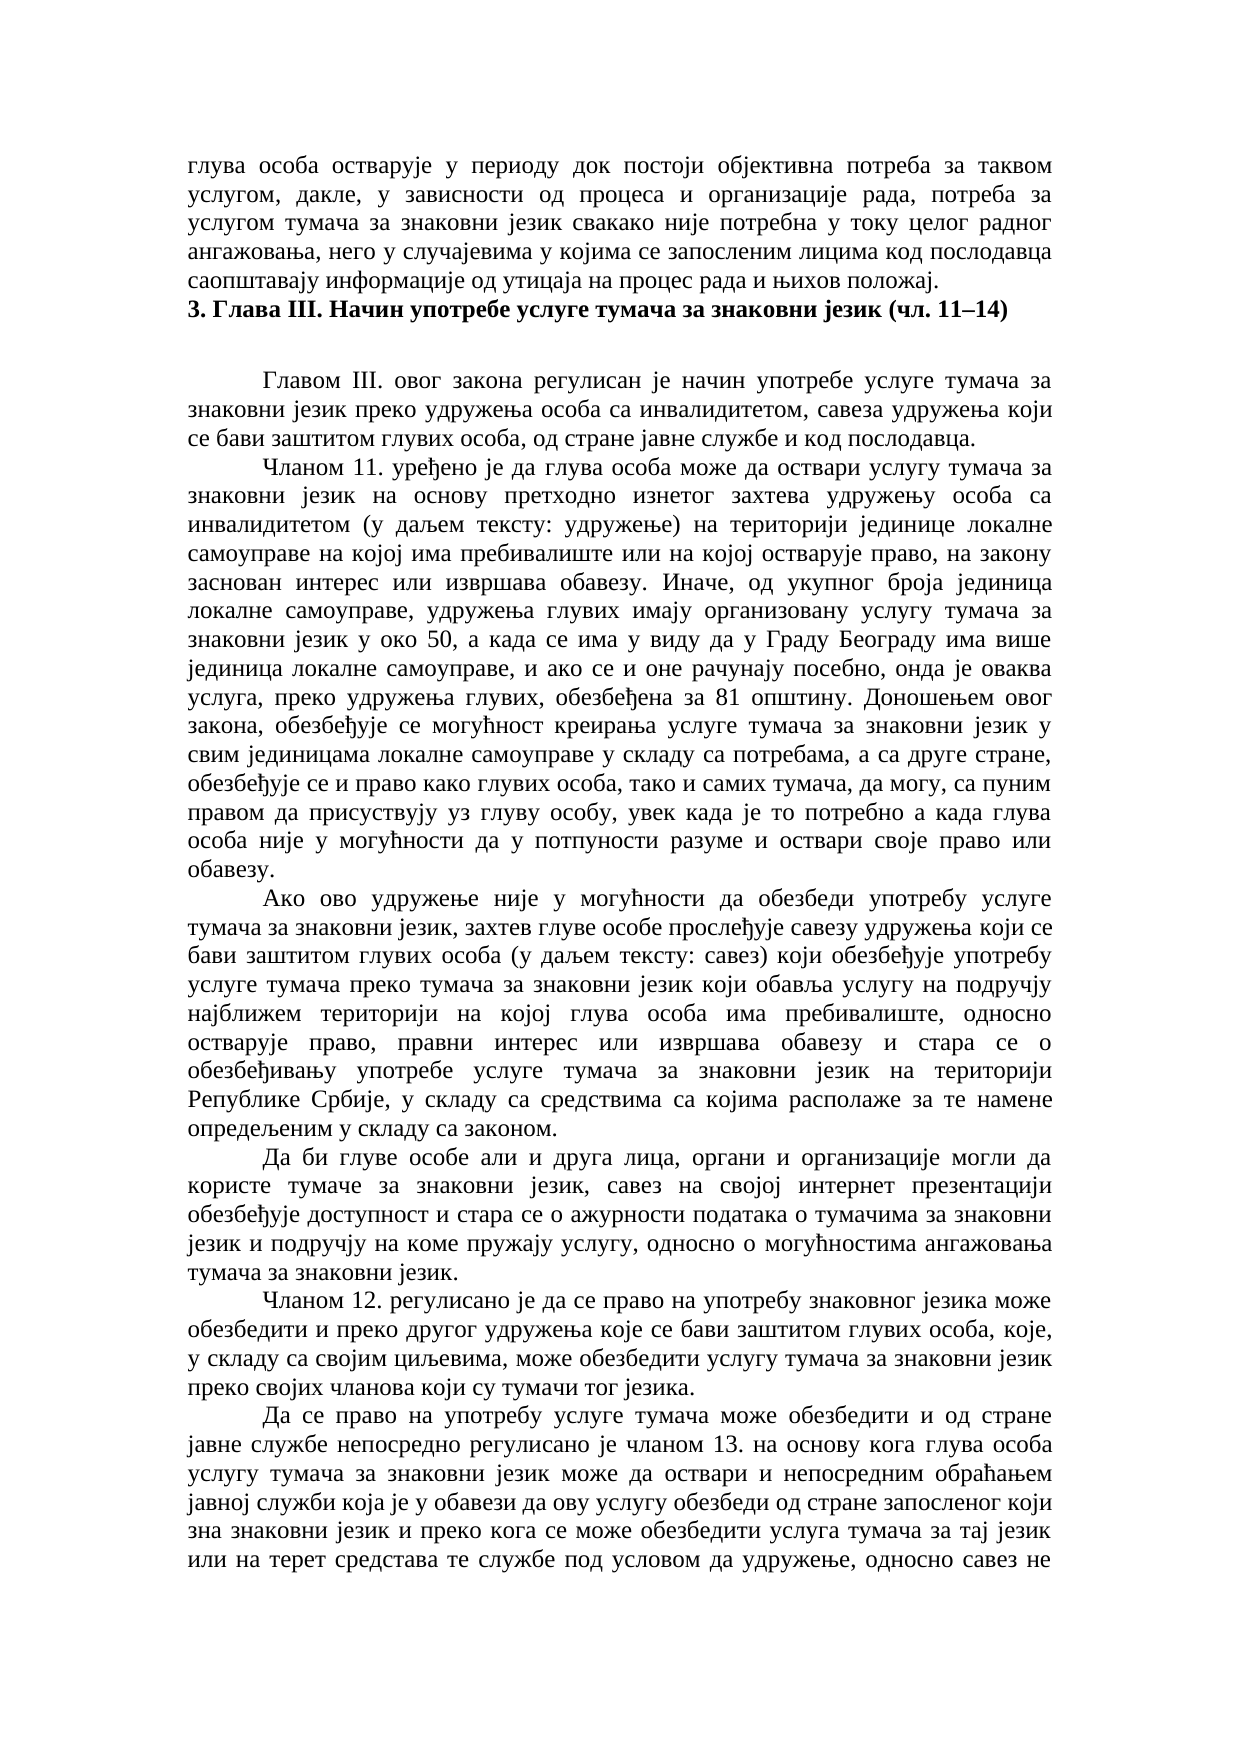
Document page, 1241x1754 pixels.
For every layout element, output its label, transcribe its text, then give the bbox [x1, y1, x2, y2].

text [187, 150, 1053, 294]
text Чланом 11. уређено је да глува особа може да оствари услугу тумача за знаковни језик на основу претходно изнетог захтева удружењу особа са инвалидитетом (у даљем тексту: удружење) на територији јединице локалне самоуправе на којој има пребивалиште или на којој остварује право, на закону заснован интерес или извршава обавезу. Иначе, од укупног броја јединица локалне самоуправе, удружења глувих имају организовану услугу тумача за знаковни језик у око 50, а када се има у виду да у Граду Београду има више јединица локалне самоуправе, и ако се и оне рачунају посебно, онда је оваква услуга, преко удружења глувих, обезбеђена за 81 општину. Доношењем овог закона, обезбеђује се могућност креирања услуге тумача за знаковни језик у свим јединицама локалне самоуправе у складу са потребама, а са друге стране, обезбеђује се и право како глувих особа, тако и самих тумача, да могу, са пуним правом да присуствују уз глуву особу, увек када је то потребно а када глува особа није у могућности да у потпуности разуме и оствари своје право или обавезу. [187, 452, 1053, 883]
text Чланом 12. регулисано је да се право на употребу знаковног језика може обезбедити и преко другог удружења које се бави заштитом глувих особа, које, у складу са својим циљевима, може обезбедити услугу тумача за знаковни језик преко својих чланова који су тумачи тог језика. [187, 1286, 1053, 1401]
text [187, 1401, 1053, 1573]
text Ако ово удружење није у могућности да обезбеди употребу услуге тумача за знаковни језик, захтев глуве особе прослеђује савезу удружења који се бави заштитом глувих особа (у даљем тексту: савез) који обезбеђује употребу услуге тумача преко тумача за знаковни језик који обавља услугу на подручју најближем територији на којој глува особа има пребивалиште, односно остварује право, правни интерес или извршава обавезу и стара се о обезбеђивању употребе услуге тумача за знаковни језик на територији Републике Србије, у складу са средствима са којима располаже за те намене опредељеним у складу са законом. [187, 883, 1053, 1142]
subtitle 3. Глава III. Начин употребе услуге тумача за знаковни језик (чл. 11–14) [187, 294, 1053, 322]
text Да би глуве особе али и друга лица, органи и организације могли да користе тумаче за знаковни језик, савез на својој интернет презентацији обезбеђује доступност и стара се о ажурности података о тумачима за знаковни језик и подручју на коме пружају услугу, односно о могућностима ангажовања тумача за знаковни језик. [187, 1142, 1053, 1286]
text Главом III. овог закона регулисан је начин употребе услуге тумача за знаковни језик преко удружења особа са инвалидитетом, савеза удружења који се бави заштитом глувих особа, од стране јавне службе и код послодавца. [187, 366, 1053, 452]
